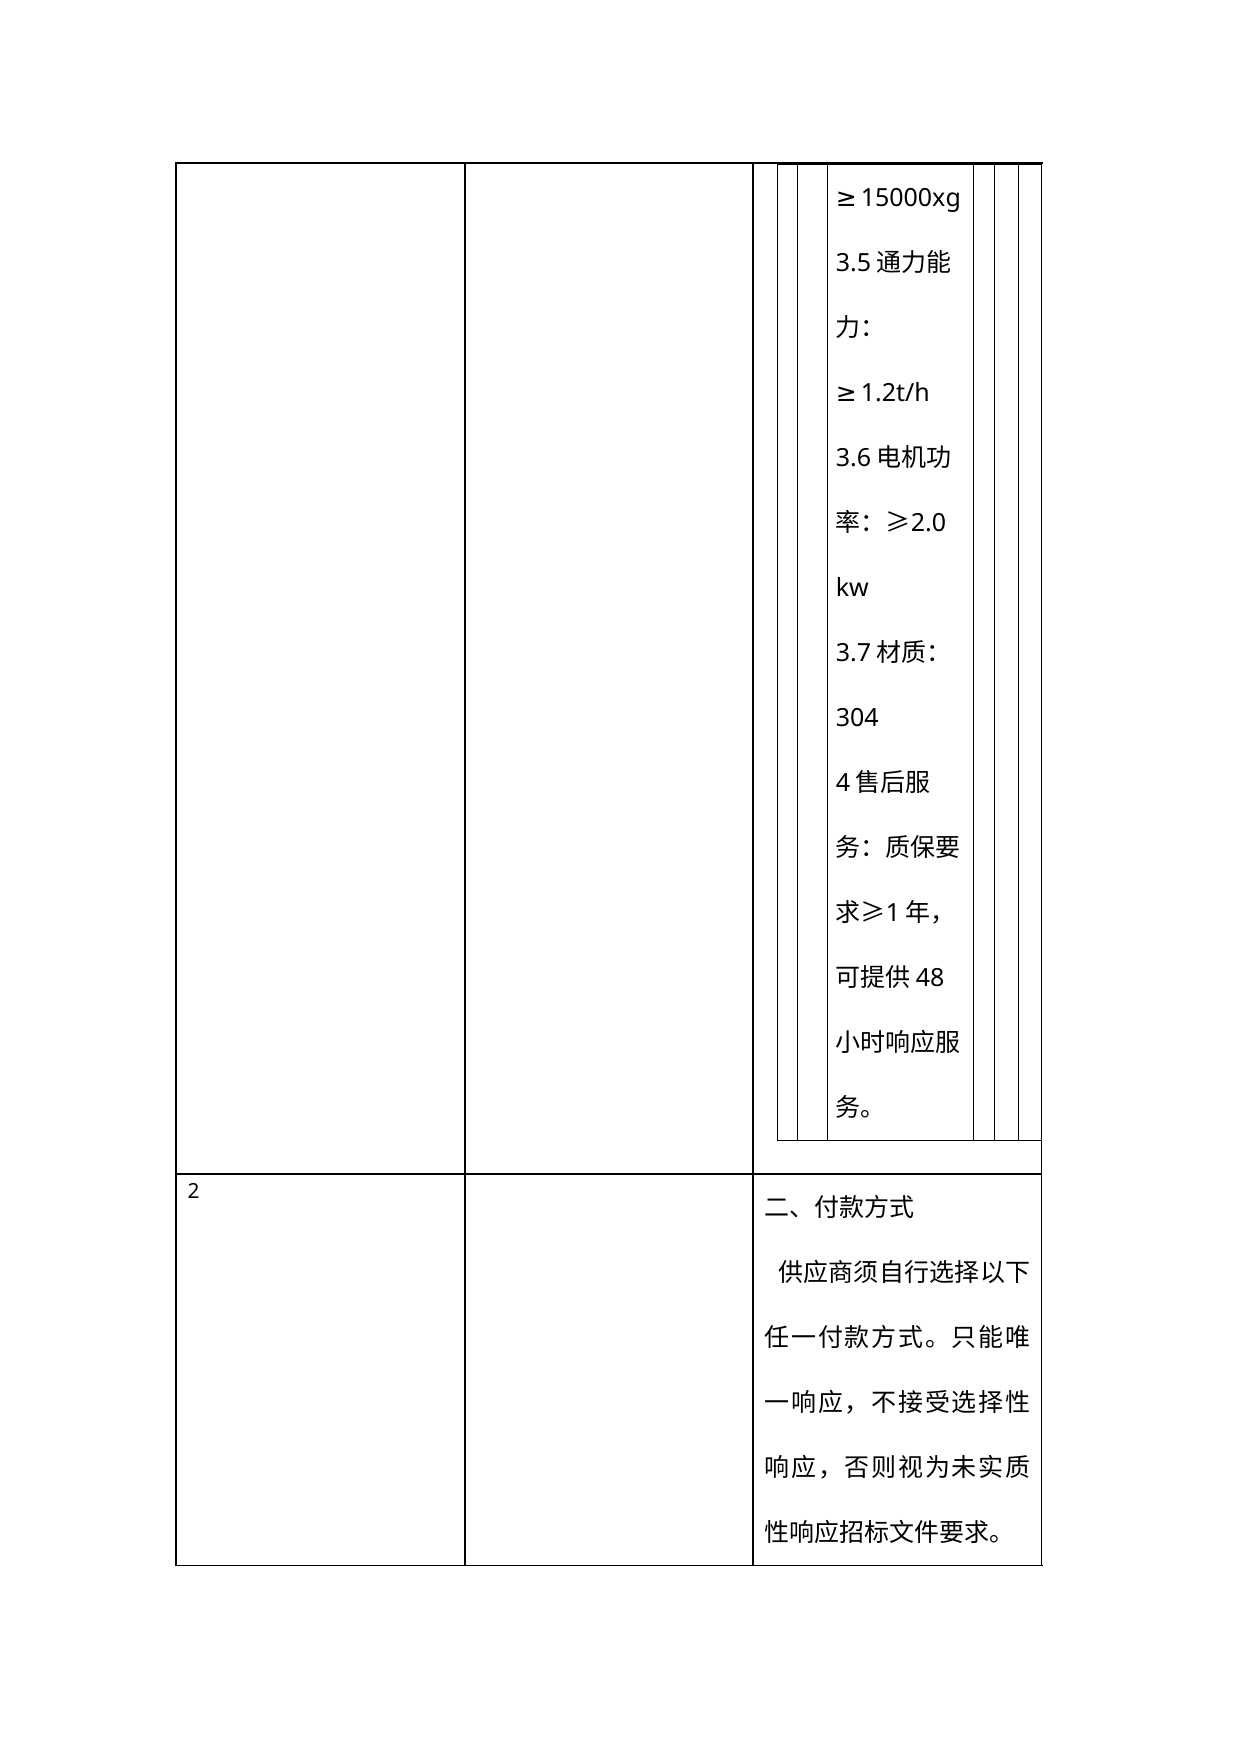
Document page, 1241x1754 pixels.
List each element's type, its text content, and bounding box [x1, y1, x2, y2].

table_cell [466, 164, 752, 1173]
table_cell 1 [177, 164, 464, 1173]
table_cell 2 [177, 1175, 464, 1565]
table_cell [466, 1175, 752, 1565]
table_cell 一、技术参数 [754, 164, 1041, 1173]
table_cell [754, 1175, 1041, 1565]
